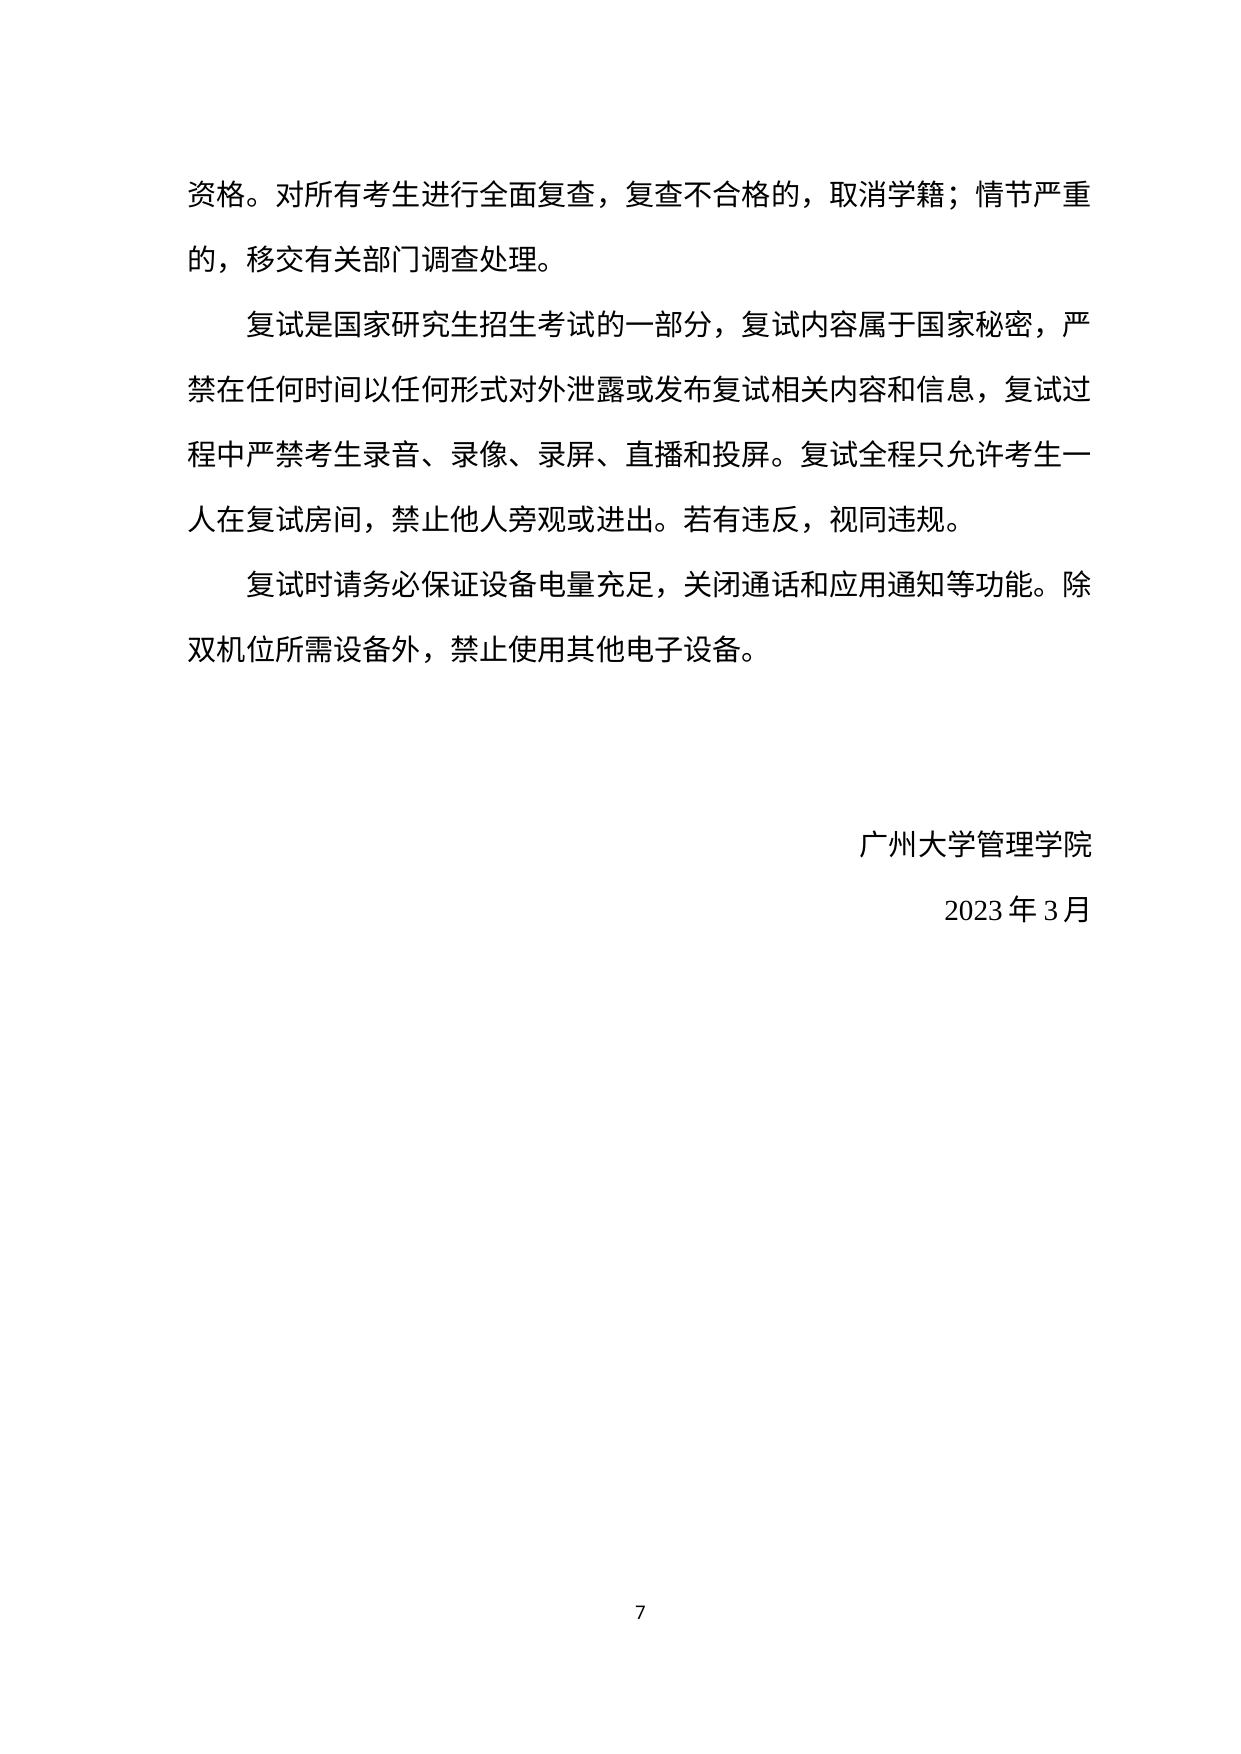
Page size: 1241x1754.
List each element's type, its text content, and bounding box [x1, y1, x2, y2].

text 2023年3月 [187, 875, 1093, 940]
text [187, 160, 1093, 290]
text 复试是国家研究生招生考试的一部分，复试内容属于国家秘密，严禁在任何时间以任何形式对外泄露或发布复试相关内容和信息，复试过程中严禁考生录音、录像、录屏、直播和投屏。复试全程只允许考生一人在复试房间，禁止他人旁观或进出。若有违反，视同违规。 [187, 290, 1093, 550]
text 广州大学管理学院 [187, 810, 1093, 875]
text 复试时请务必保证设备电量充足，关闭通话和应用通知等功能。除双机位所需设备外，禁止使用其他电子设备。 [187, 550, 1093, 680]
